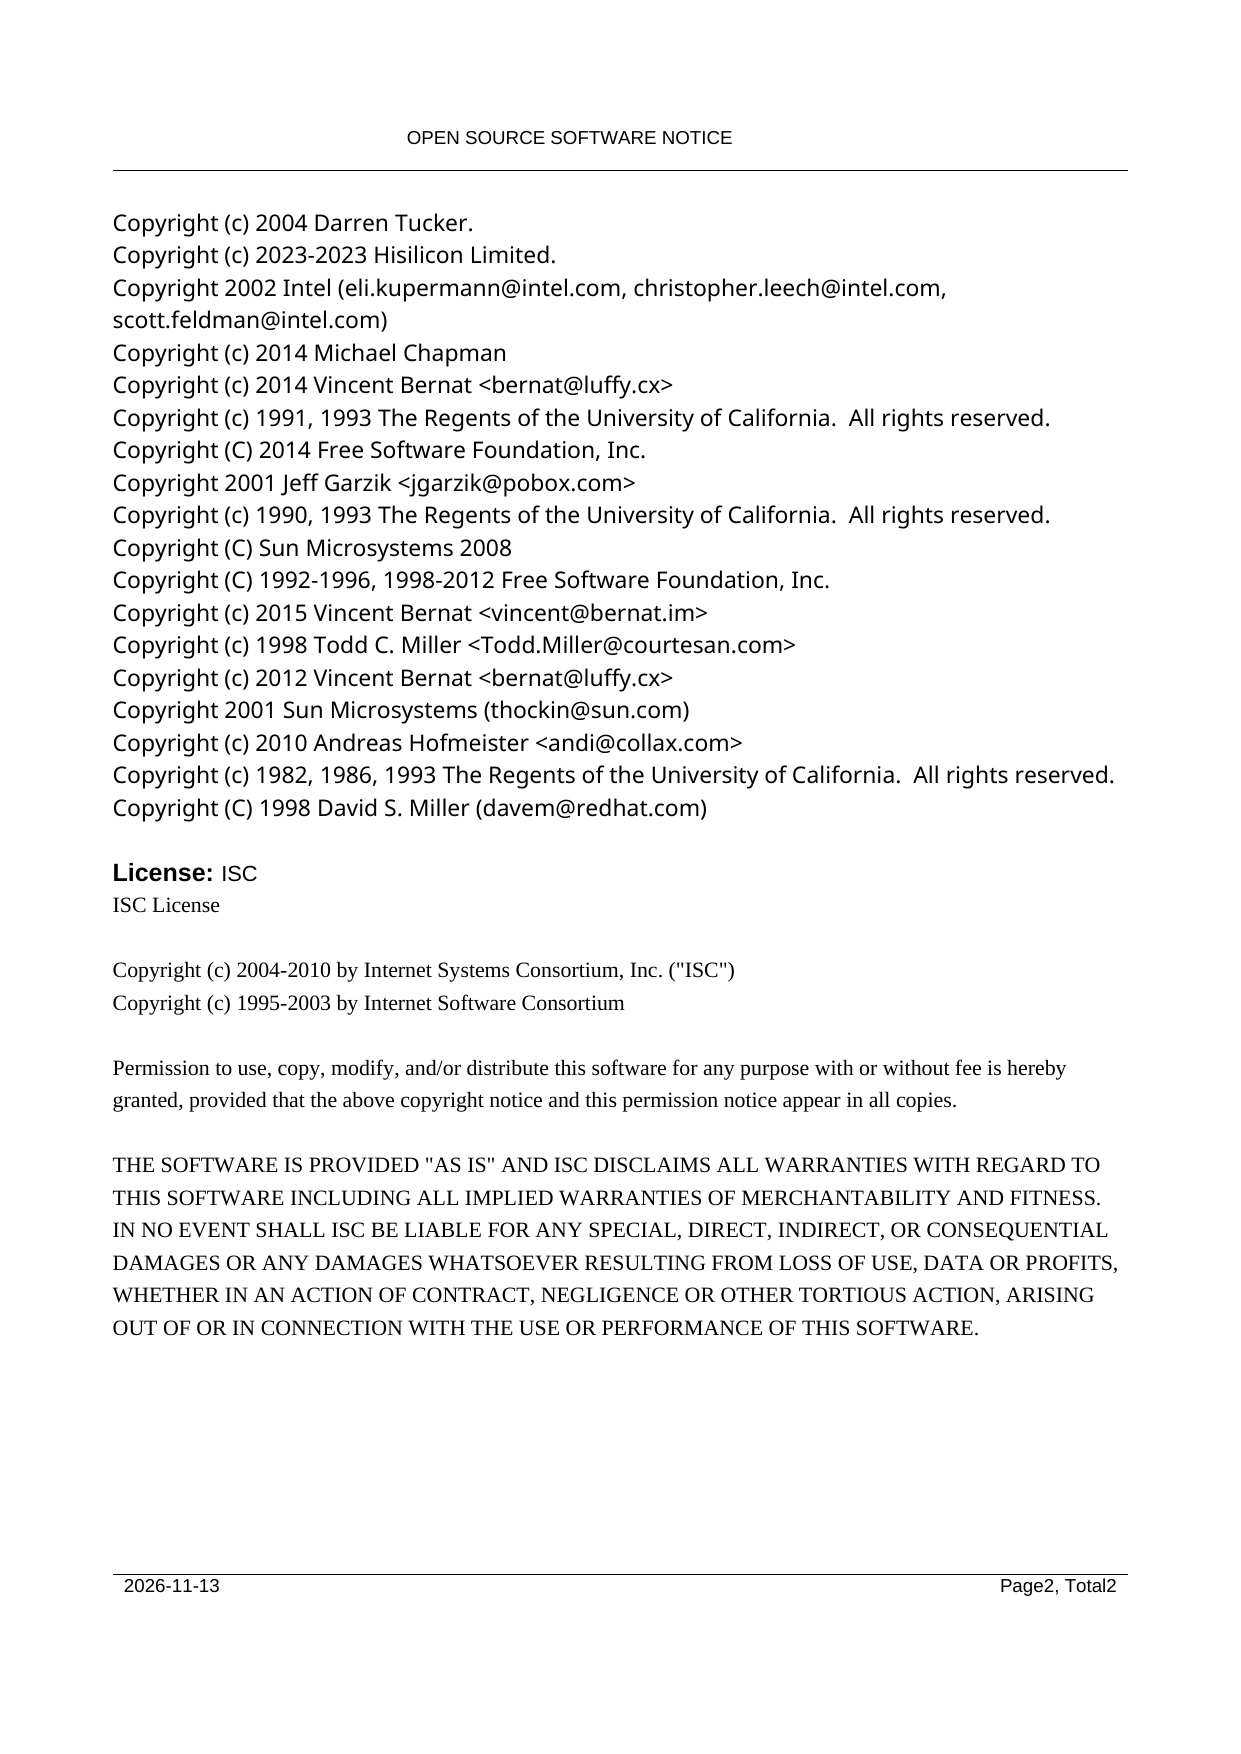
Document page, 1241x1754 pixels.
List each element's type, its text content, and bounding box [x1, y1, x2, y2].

text License: ISC [112, 856, 1128, 889]
text ISC License Copyright (c) 2004-2010 by Internet Systems Consortium, Inc. ("ISC") Copyright (c) 1995-2003 by Internet Software Consortium Permission to use, copy, modify, and/or distribute this software for any purpose with or without fee is hereby granted, provided that the above copyright notice and this permission notice appear in all copies. THE SOFTWARE IS PROVIDED "AS IS" AND ISC DISCLAIMS ALL WARRANTIES WITH REGARD TO THIS SOFTWARE INCLUDING ALL IMPLIED WARRANTIES OF MERCHANTABILITY AND FITNESS. IN NO EVENT SHALL ISC BE LIABLE FOR ANY SPECIAL, DIRECT, INDIRECT, OR CONSEQUENTIAL DAMAGES OR ANY DAMAGES WHATSOEVER RESULTING FROM LOSS OF USE, DATA OR PROFITS, WHETHER IN AN ACTION OF CONTRACT, NEGLIGENCE OR OTHER TORTIOUS ACTION, ARISING OUT OF OR IN CONNECTION WITH THE USE OR PERFORMANCE OF THIS SOFTWARE. [112, 889, 1128, 1344]
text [112, 206, 1128, 856]
